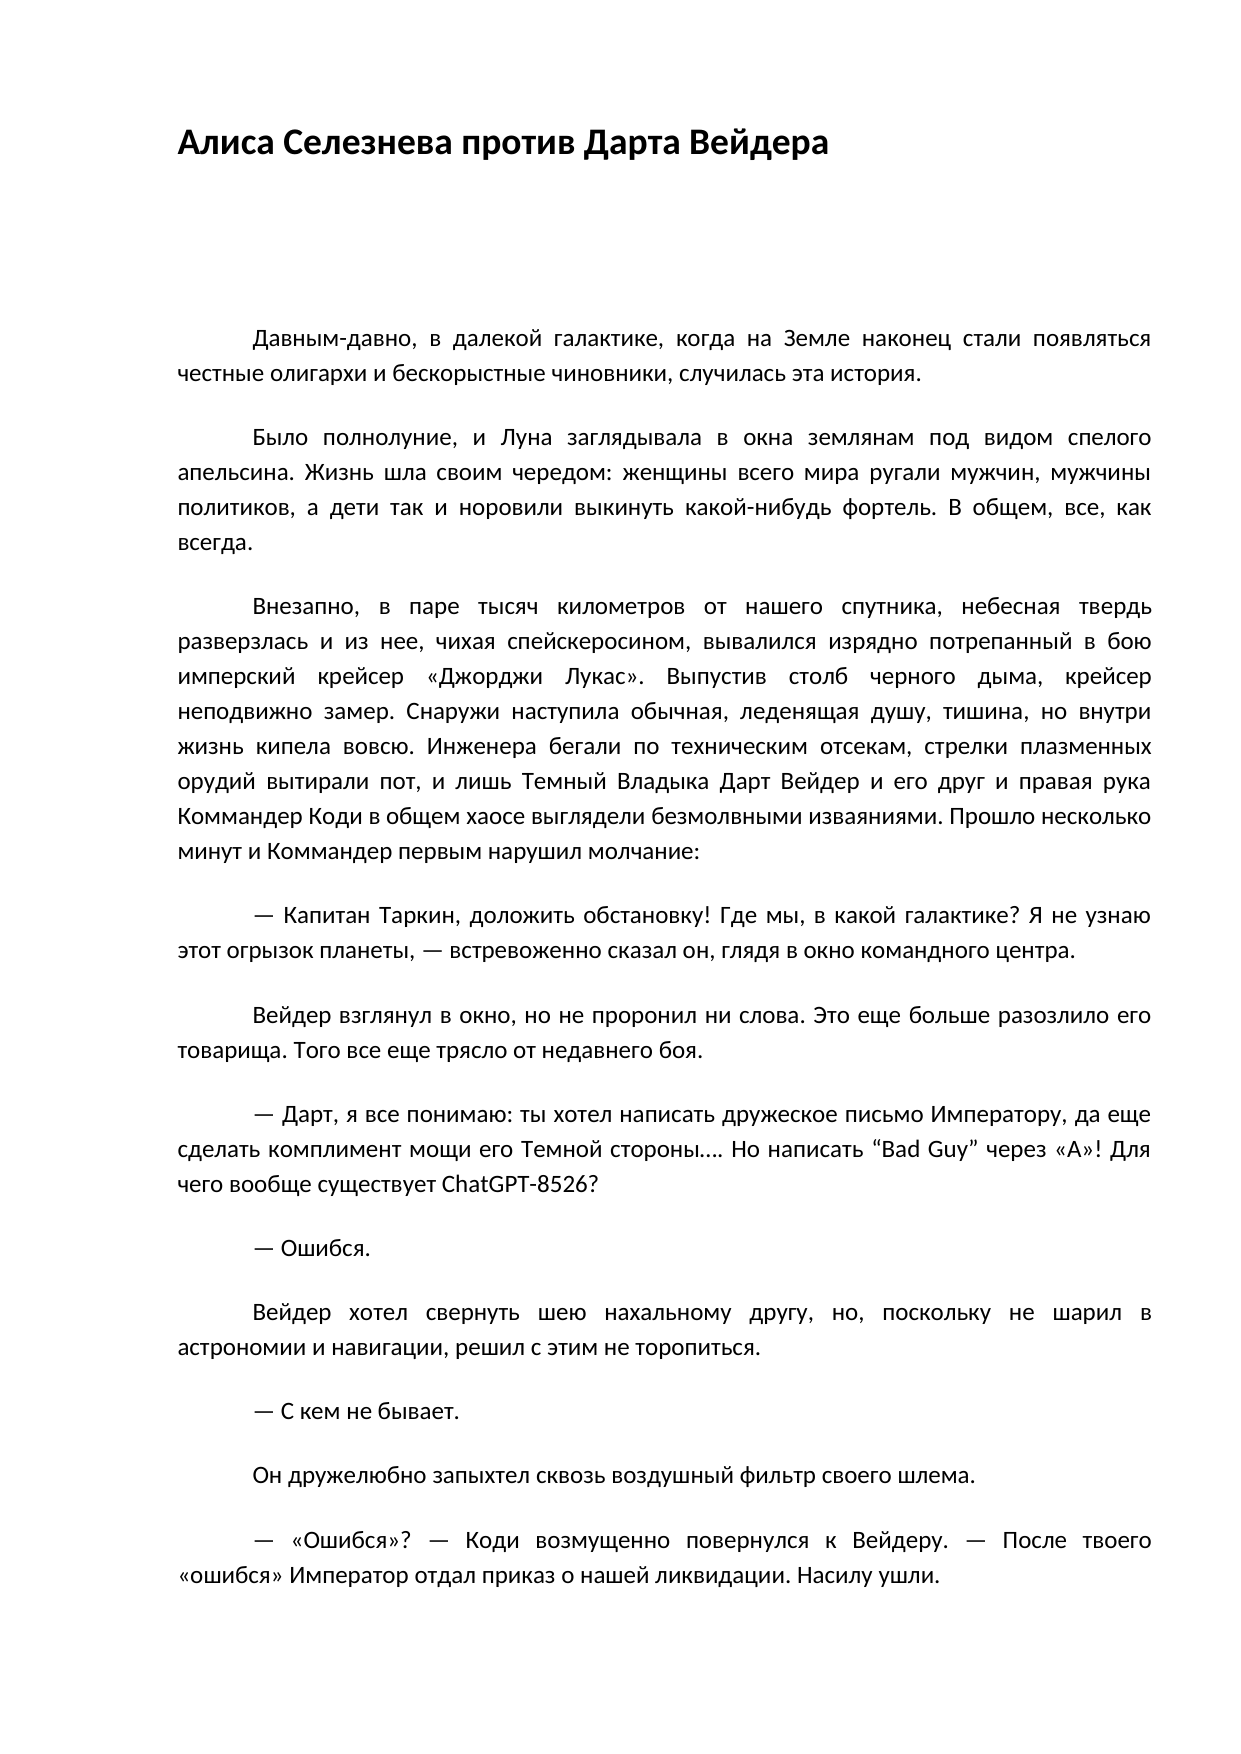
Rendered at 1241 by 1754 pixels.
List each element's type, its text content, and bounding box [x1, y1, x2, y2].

text — Дарт, я все понимаю: ты хотел написать дружеское письмо Императору, да еще сделать комплимент мощи его Темной стороны…. Но написать “Bad Guy” через «А»! Для чего вообще существует ChatGPT-8526? [177, 1098, 1152, 1198]
text — «Ошибся»? — Коди возмущенно повернулся к Вейдеру. — После твоего «ошибся» Император отдал приказ о нашей ликвидации. Насилу ушли. [177, 1524, 1152, 1589]
text Внезапно, в паре тысяч километров от нашего спутника, небесная твердь разверзлась и из нее, чихая спейскеросином, вывалился изрядно потрепанный в бою имперский крейсер «Джорджи Лукас». Выпустив столб черного дыма, крейсер неподвижно замер. Снаружи наступила обычная, леденящая душу, тишина, но внутри жизнь кипела вовсю. Инженера бегали по техническим отсекам, стрелки плазменных орудий вытирали пот, и лишь Темный Владыка Дарт Вейдер и его друг и правая рука Коммандер Коди в общем хаосе выглядели безмолвными изваяниями. Прошло несколько минут и Коммандер первым нарушил молчание: [177, 590, 1152, 866]
text Вейдер хотел свернуть шею нахальному другу, но, поскольку не шарил в астрономии и навигации, решил с этим не торопиться. [177, 1296, 1152, 1362]
text — С кем не бывает. [177, 1395, 1152, 1426]
text — Капитан Таркин, доложить обстановку! Где мы, в какой галактике? Я не узнаю этот огрызок планеты, — встревоженно сказал он, глядя в окно командного центра. [177, 899, 1152, 965]
text Было полнолуние, и Луна заглядывала в окна землянам под видом спелого апельсина. Жизнь шла своим чередом: женщины всего мира ругали мужчин, мужчины политиков, а дети так и норовили выкинуть какой-нибудь фортель. В общем, все, как всегда. [177, 421, 1152, 557]
text — Ошибся. [177, 1232, 1152, 1263]
text Вейдер взглянул в окно, но не проронил ни слова. Это еще больше разозлило его товарища. Того все еще трясло от недавнего боя. [177, 999, 1152, 1064]
text Давным-давно, в далекой галактике, когда на Земле наконец стали появляться честные олигархи и бескорыстные чиновники, случилась эта история. [177, 322, 1152, 388]
subtitle Алиса Селезнева против Дарта Вейдера [177, 118, 1152, 164]
text Он дружелюбно запыхтел сквозь воздушный фильтр своего шлема. [177, 1459, 1152, 1490]
